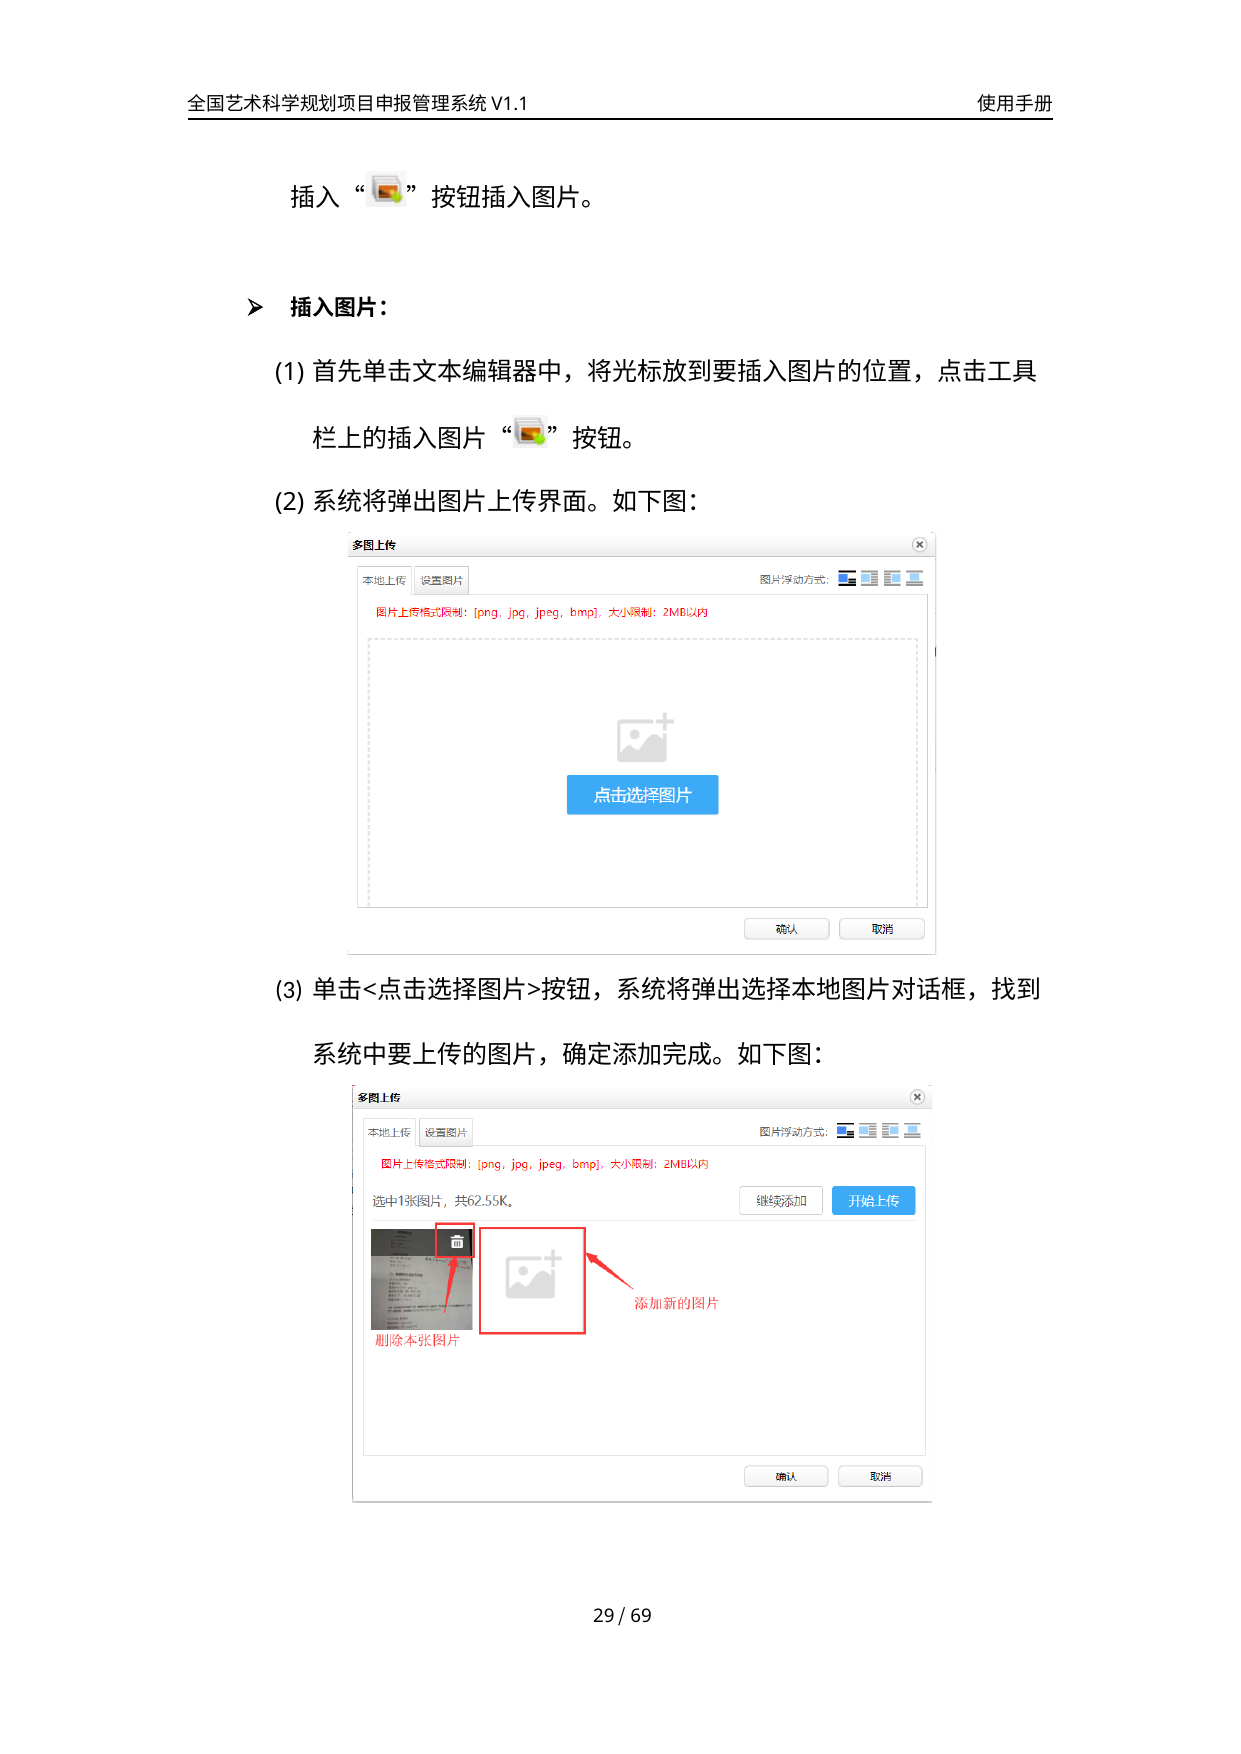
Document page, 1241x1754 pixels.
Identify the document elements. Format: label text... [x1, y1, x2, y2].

picture [347, 532, 937, 955]
picture [512, 415, 548, 448]
picture [365, 171, 407, 207]
list 单击<点击选择图片>按钮，系统将弹出选择本地图片对话框，找到系统中要上传的图片，确定添加完成。如下图： [275, 955, 1053, 1085]
picture [352, 1085, 933, 1503]
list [290, 160, 1053, 225]
list 首先单击文本编辑器中，将光标放到要插入图片的位置，点击工具栏上的插入图片“”按钮。 [275, 337, 1053, 467]
list 系统将弹出图片上传界面。如下图： [275, 467, 1053, 532]
list 插入图片： [247, 289, 1053, 322]
